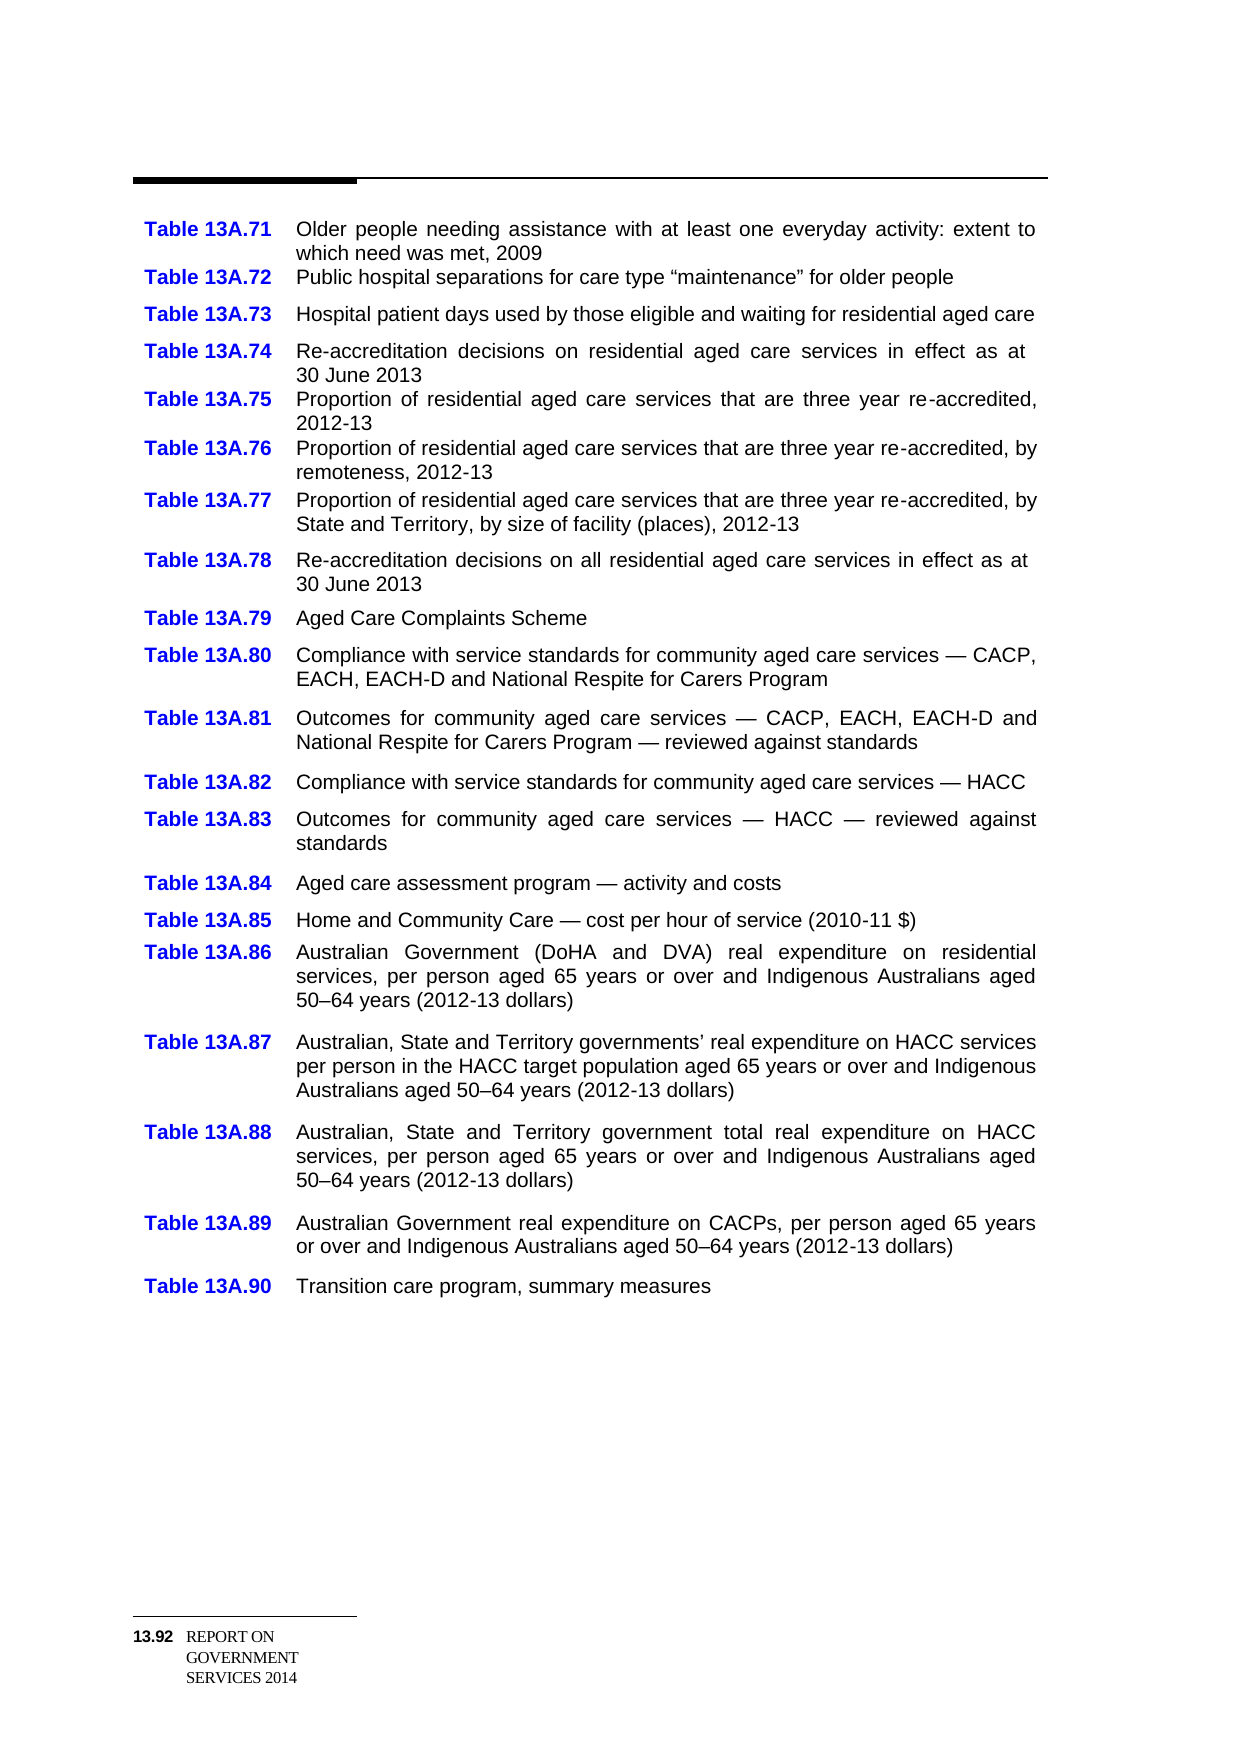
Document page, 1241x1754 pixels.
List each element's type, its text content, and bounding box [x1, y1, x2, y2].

table_cell Table 13A.86 [133, 940, 284, 1030]
table_cell Home and Community Care — cost per hour of service (2010-11 $) [285, 908, 1048, 939]
table_cell Table 13A.72 [133, 265, 284, 302]
table_cell Table 13A.74 [133, 339, 284, 387]
table_cell Table 13A.89 [133, 1210, 284, 1274]
table_cell Table 13A.82 [133, 770, 284, 807]
table_cell Table 13A.83 [133, 807, 284, 871]
table_cell Table 13A.71 [133, 217, 284, 265]
table_cell Table 13A.87 [133, 1030, 284, 1120]
table_cell Re-accreditation decisions on residential aged care services in effect as at 30 June 2013 [285, 339, 1048, 387]
table_cell Transition care program, summary measures [285, 1274, 1048, 1311]
table_cell Table 13A.85 [133, 908, 284, 939]
table_cell Table 13A.80 [133, 643, 284, 706]
table_cell Table 13A.77 [133, 488, 284, 547]
table_cell Proportion of residential aged care services that are three year re-accredited, by State and Territory, by size of facility (places), 2012-13 [285, 488, 1048, 547]
table_cell Table 13A.73 [133, 302, 284, 339]
table_cell Table 13A.75 [133, 387, 284, 436]
table_cell Outcomes for community aged care services — CACP, EACH, EACH-D and National Respite for Carers Program — reviewed against standards [285, 706, 1048, 770]
table_cell Hospital patient days used by those eligible and waiting for residential aged care [285, 302, 1048, 339]
table_cell Public hospital separations for care type “maintenance” for older people [285, 265, 1048, 302]
table_cell Australian, State and Territory governments’ real expenditure on HACC services per person in the HACC target population aged 65 years or over and Indigenous Australians aged 50–64 years (2012-13 dollars) [285, 1030, 1048, 1120]
table_cell Table 13A.90 [133, 1274, 284, 1311]
table_cell Table 13A.84 [133, 871, 284, 908]
table_cell Table 13A.88 [133, 1120, 284, 1210]
table_cell Re-accreditation decisions on all residential aged care services in effect as at 30 June 2013 [285, 548, 1048, 605]
table_cell Table 13A.79 [133, 605, 284, 642]
table_cell Table 13A.78 [133, 548, 284, 605]
table_cell Older people needing assistance with at least one everyday activity: extent to which need was met, 2009 [285, 217, 1048, 265]
table_cell Australian Government (DoHA and DVA) real expenditure on residential services, per person aged 65 years or over and Indigenous Australians aged 50–64 years (2012-13 dollars) [285, 940, 1048, 1030]
table_cell Compliance with service standards for community aged care services — CACP, EACH, EACH-D and National Respite for Carers Program [285, 643, 1048, 706]
table_cell Proportion of residential aged care services that are three year re-accredited, by remoteness, 2012-13 [285, 436, 1048, 488]
table_cell Aged Care Complaints Scheme [285, 605, 1048, 642]
table_cell Compliance with service standards for community aged care services — HACC [285, 770, 1048, 807]
table_cell Australian Government real expenditure on CACPs, per person aged 65 years or over and Indigenous Australians aged 50–64 years (2012-13 dollars) [285, 1210, 1048, 1274]
table_cell Table 13A.81 [133, 706, 284, 770]
table_cell Outcomes for community aged care services — HACC — reviewed against standards [285, 807, 1048, 871]
table_cell Australian, State and Territory government total real expenditure on HACC services, per person aged 65 years or over and Indigenous Australians aged 50–64 years (2012-13 dollars) [285, 1120, 1048, 1210]
table_cell Aged care assessment program — activity and costs [285, 871, 1048, 908]
table_cell Table 13A.76 [133, 436, 284, 488]
table_cell Proportion of residential aged care services that are three year re-accredited, 2012-13 [285, 387, 1048, 436]
